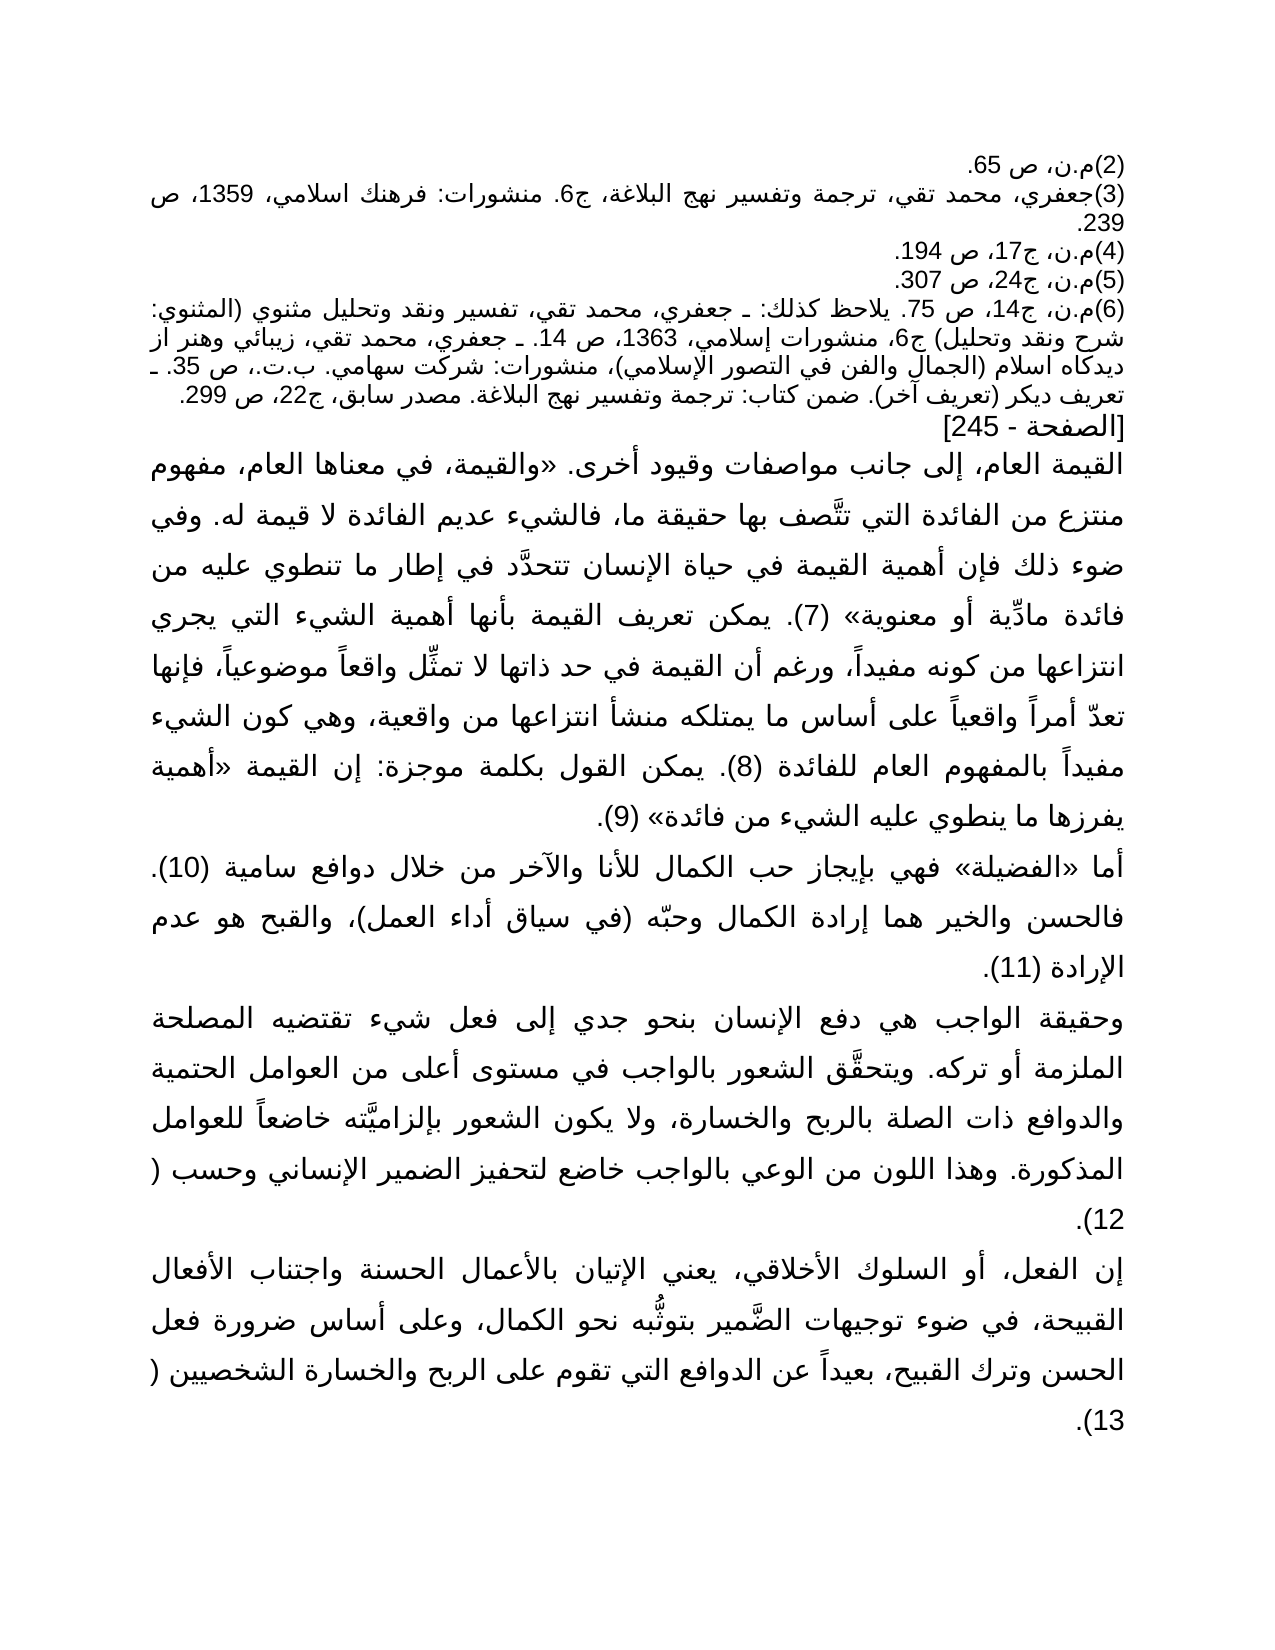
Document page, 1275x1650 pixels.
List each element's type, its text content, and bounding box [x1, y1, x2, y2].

text (6)م.ن، ج14، ص 75. يلاحظ كذلك: ـ جعفري، محمد تقي، تفسير ونقد وتحليل مثنوي (المثنوي: شرح ونقد وتحليل) ج6، منشورات إسلامي، 1363، ص 14. ـ جعفري، محمد تقي، زيبائي وهنر از ديدكاه اسلام (الجمال والفن في التصور الإسلامي)، منشورات: شركت سهامي. ب.ت.، ص 35. ـ تعريف ديكر (تعريف آخر). ضمن كتاب: ترجمة وتفسير نهج البلاغة. مصدر سابق، ج22، ص 299. [150, 294, 1125, 409]
text [الصفحة - 245] [150, 409, 1125, 442]
text وحقيقة الواجب هي دفع الإنسان بنحو جدي إلى فعل شيء تقتضيه المصلحة الملزمة أو تركه. ويتحقَّق الشعور بالواجب في مستوى أعلى من العوامل الحتمية والدوافع ذات الصلة بالربح والخسارة، ولا يكون الشعور بإلزاميَّته خاضعاً للعوامل المذكورة. وهذا اللون من الوعي بالواجب خاضع لتحفيز الضمير الإنساني وحسب (12). [150, 1001, 1125, 1236]
text أما «الفضيلة» فهي بإيجاز حب الكمال للأنا والآخر من خلال دوافع سامية (10). فالحسن والخير هما إرادة الكمال وحبّه (في سياق أداء العمل)، والقبح هو عدم الإرادة (11). [150, 850, 1125, 984]
text (2)م.ن، ص 65. [150, 150, 1125, 179]
text القيمة العام، إلى جانب مواصفات وقيود أخرى. «والقيمة، في معناها العام، مفهوم منتزع من الفائدة التي تتَّصف بها حقيقة ما، فالشيء عديم الفائدة لا قيمة له. وفي ضوء ذلك فإن أهمية القيمة في حياة الإنسان تتحدَّد في إطار ما تنطوي عليه من فائدة مادِّية أو معنوية» (7). يمكن تعريف القيمة بأنها أهمية الشيء التي يجري انتزاعها من كونه مفيداً، ورغم أن القيمة في حد ذاتها لا تمثِّل واقعاً موضوعياً، فإنها تعدّ أمراً واقعياً على أساس ما يمتلكه منشأ انتزاعها من واقعية، وهي كون الشيء مفيداً بالمفهوم العام للفائدة (8). يمكن القول بكلمة موجزة: إن القيمة «أهمية يفرزها ما ينطوي عليه الشيء من فائدة» (9). [150, 447, 1125, 833]
text (5)م.ن، ج24، ص 307. [150, 265, 1125, 294]
text (3)جعفري، محمد تقي، ترجمة وتفسير نهج البلاغة، ج6. منشورات: فرهنك اسلامي، 1359، ص 239. [150, 179, 1125, 236]
text إن الفعل، أو السلوك الأخلاقي، يعني الإتيان بالأعمال الحسنة واجتناب الأفعال القبيحة، في ضوء توجيهات الضَّمير بتوثُّبه نحو الكمال، وعلى أساس ضرورة فعل الحسن وترك القبيح، بعيداً عن الدوافع التي تقوم على الربح والخسارة الشخصيين (13). [150, 1252, 1125, 1437]
text (4)م.ن، ج17، ص 194. [150, 236, 1125, 265]
